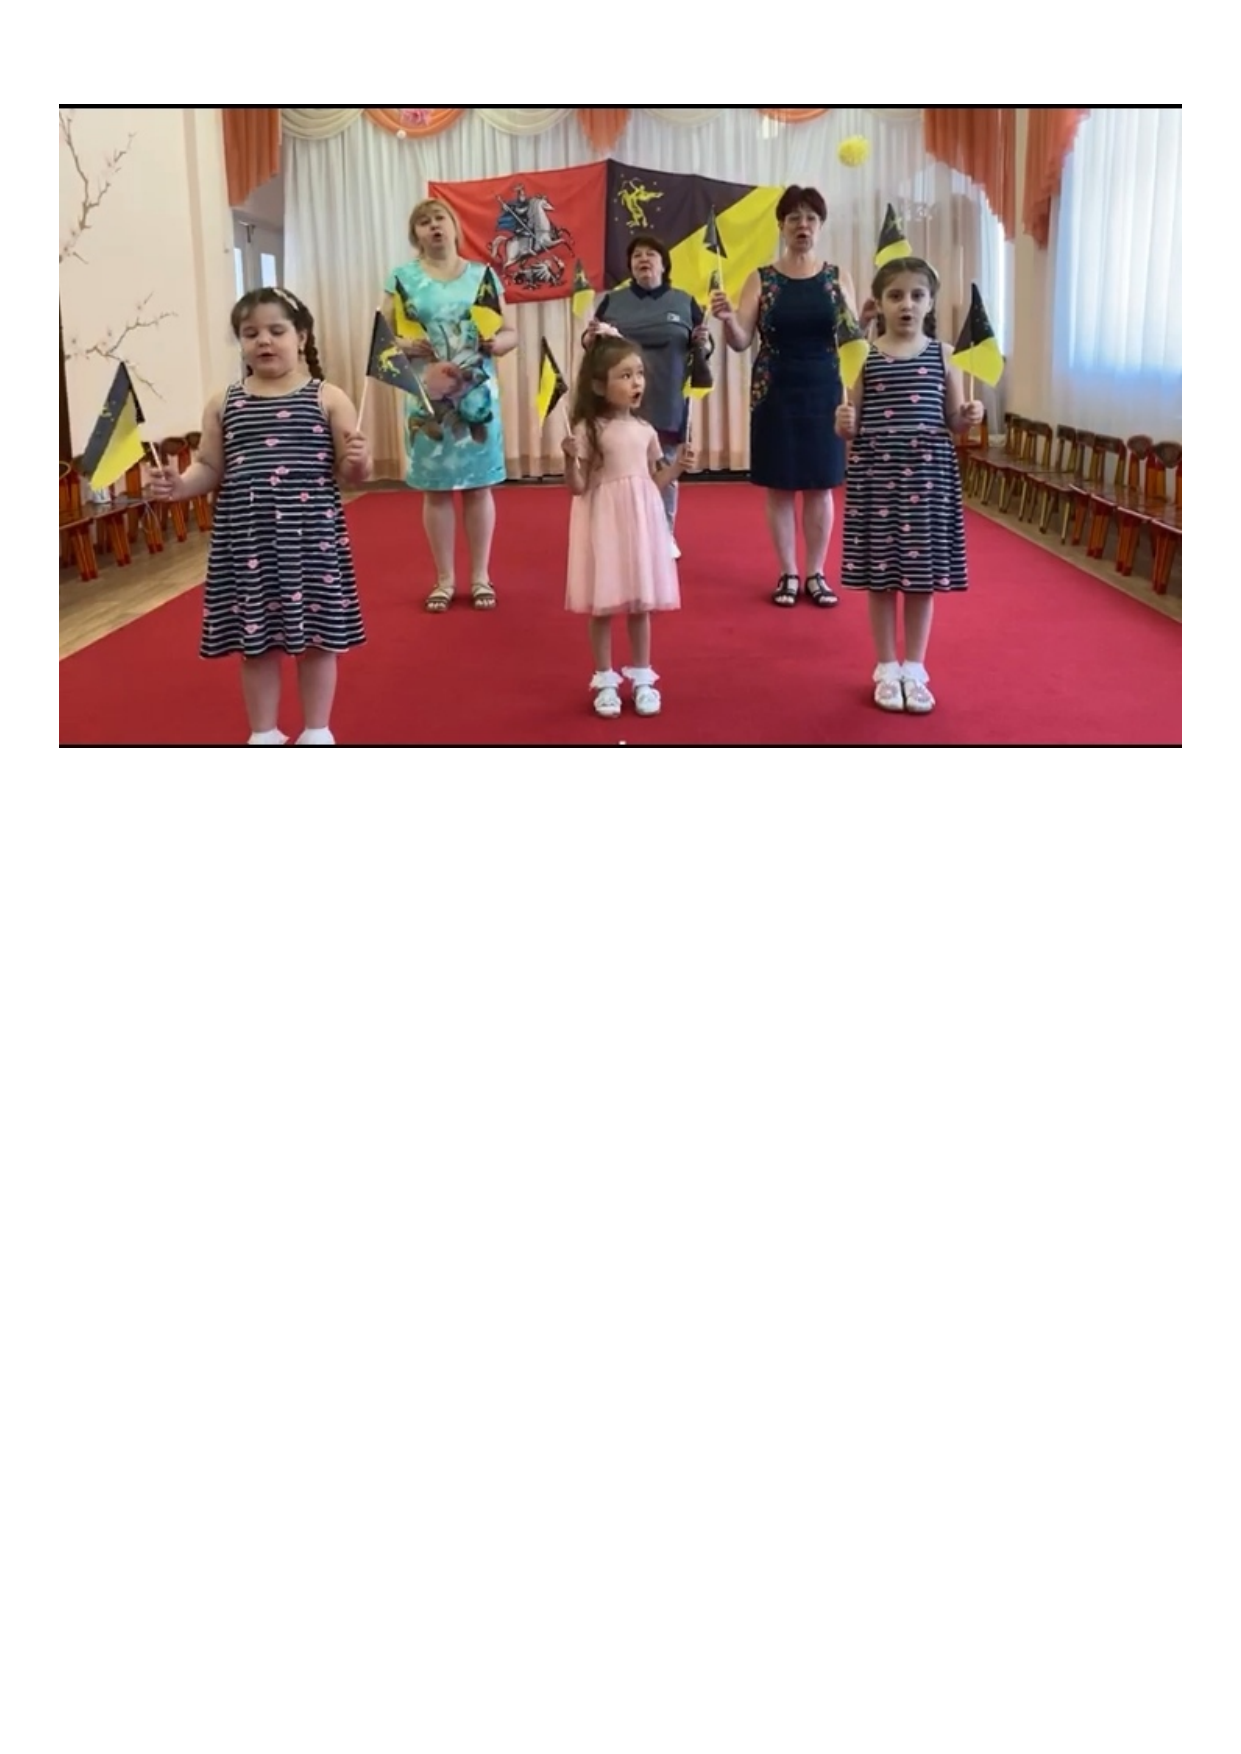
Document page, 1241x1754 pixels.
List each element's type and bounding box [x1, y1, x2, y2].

picture [59, 104, 1182, 748]
